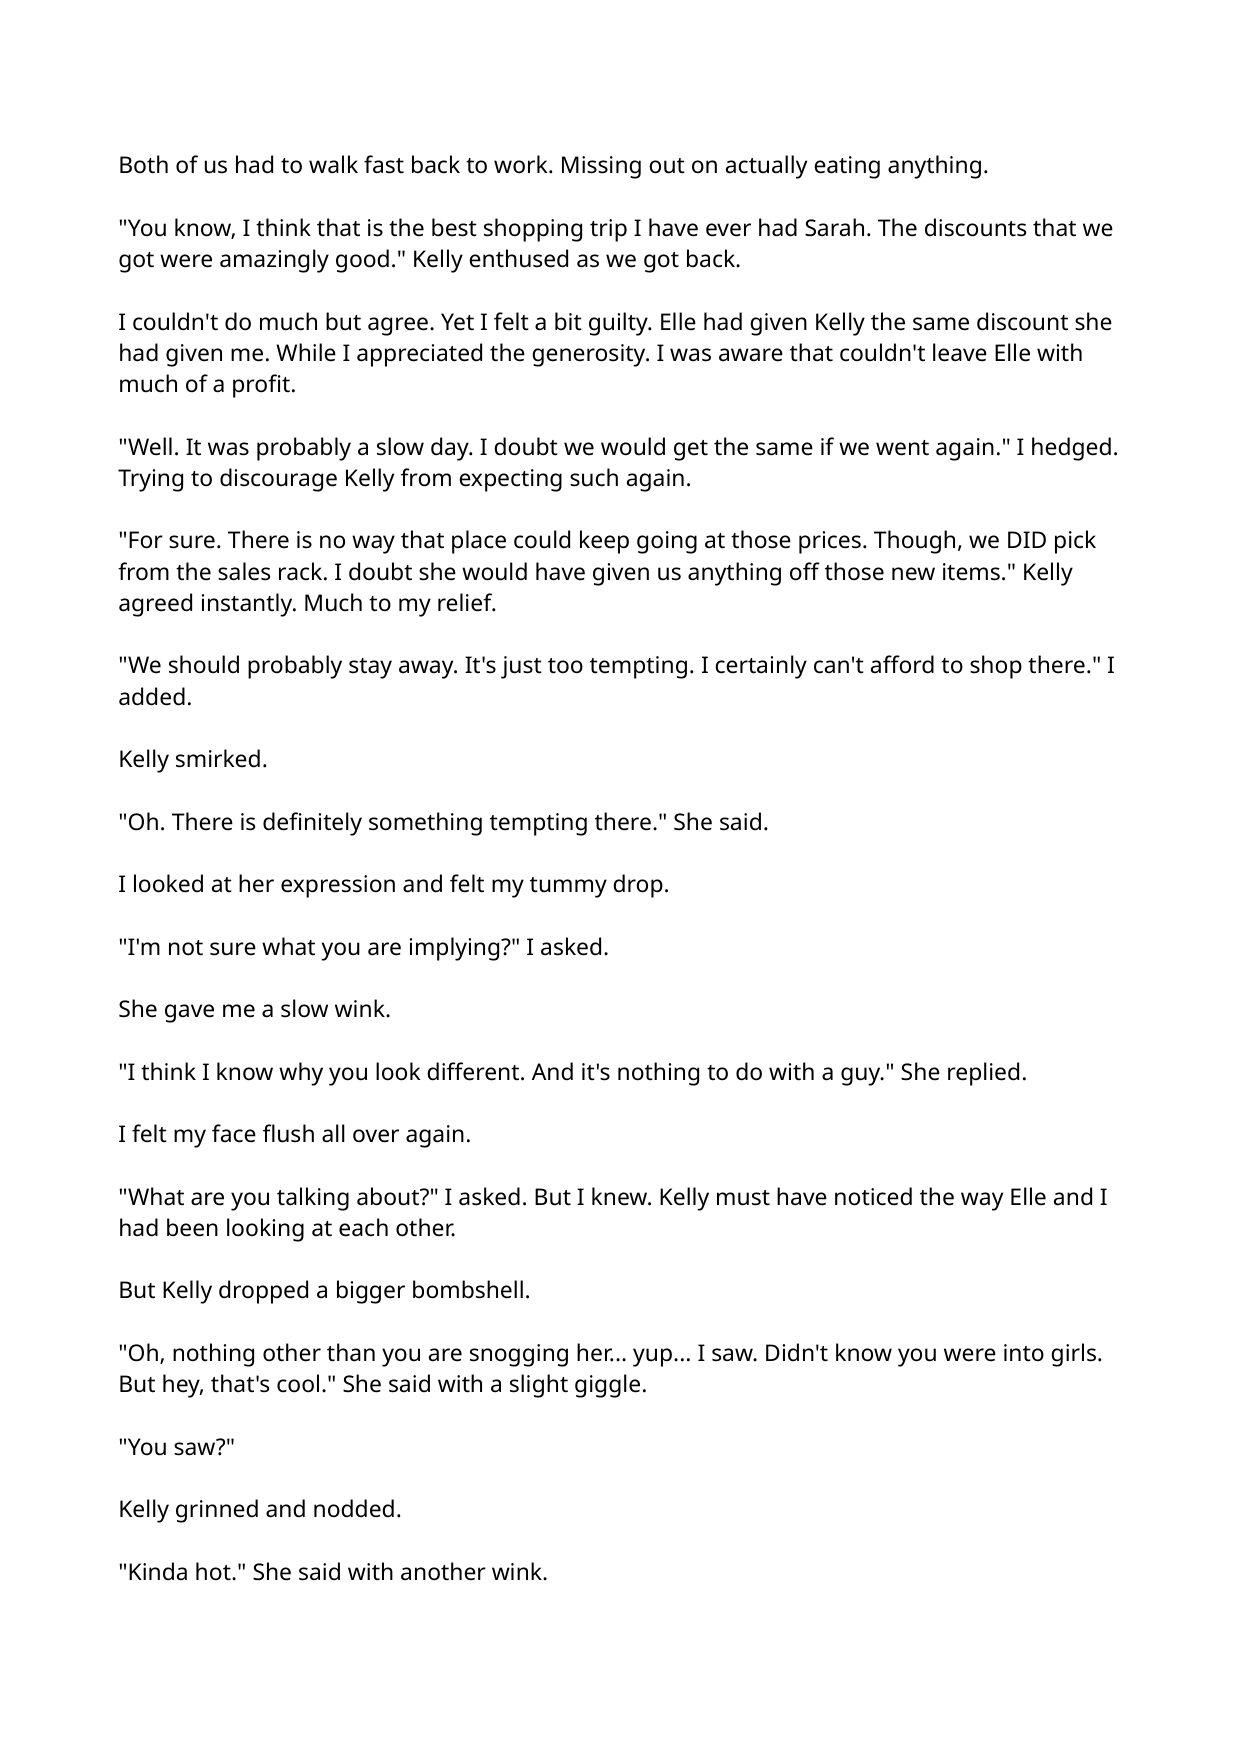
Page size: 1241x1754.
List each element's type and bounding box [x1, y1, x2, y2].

text [118, 118, 1122, 1618]
